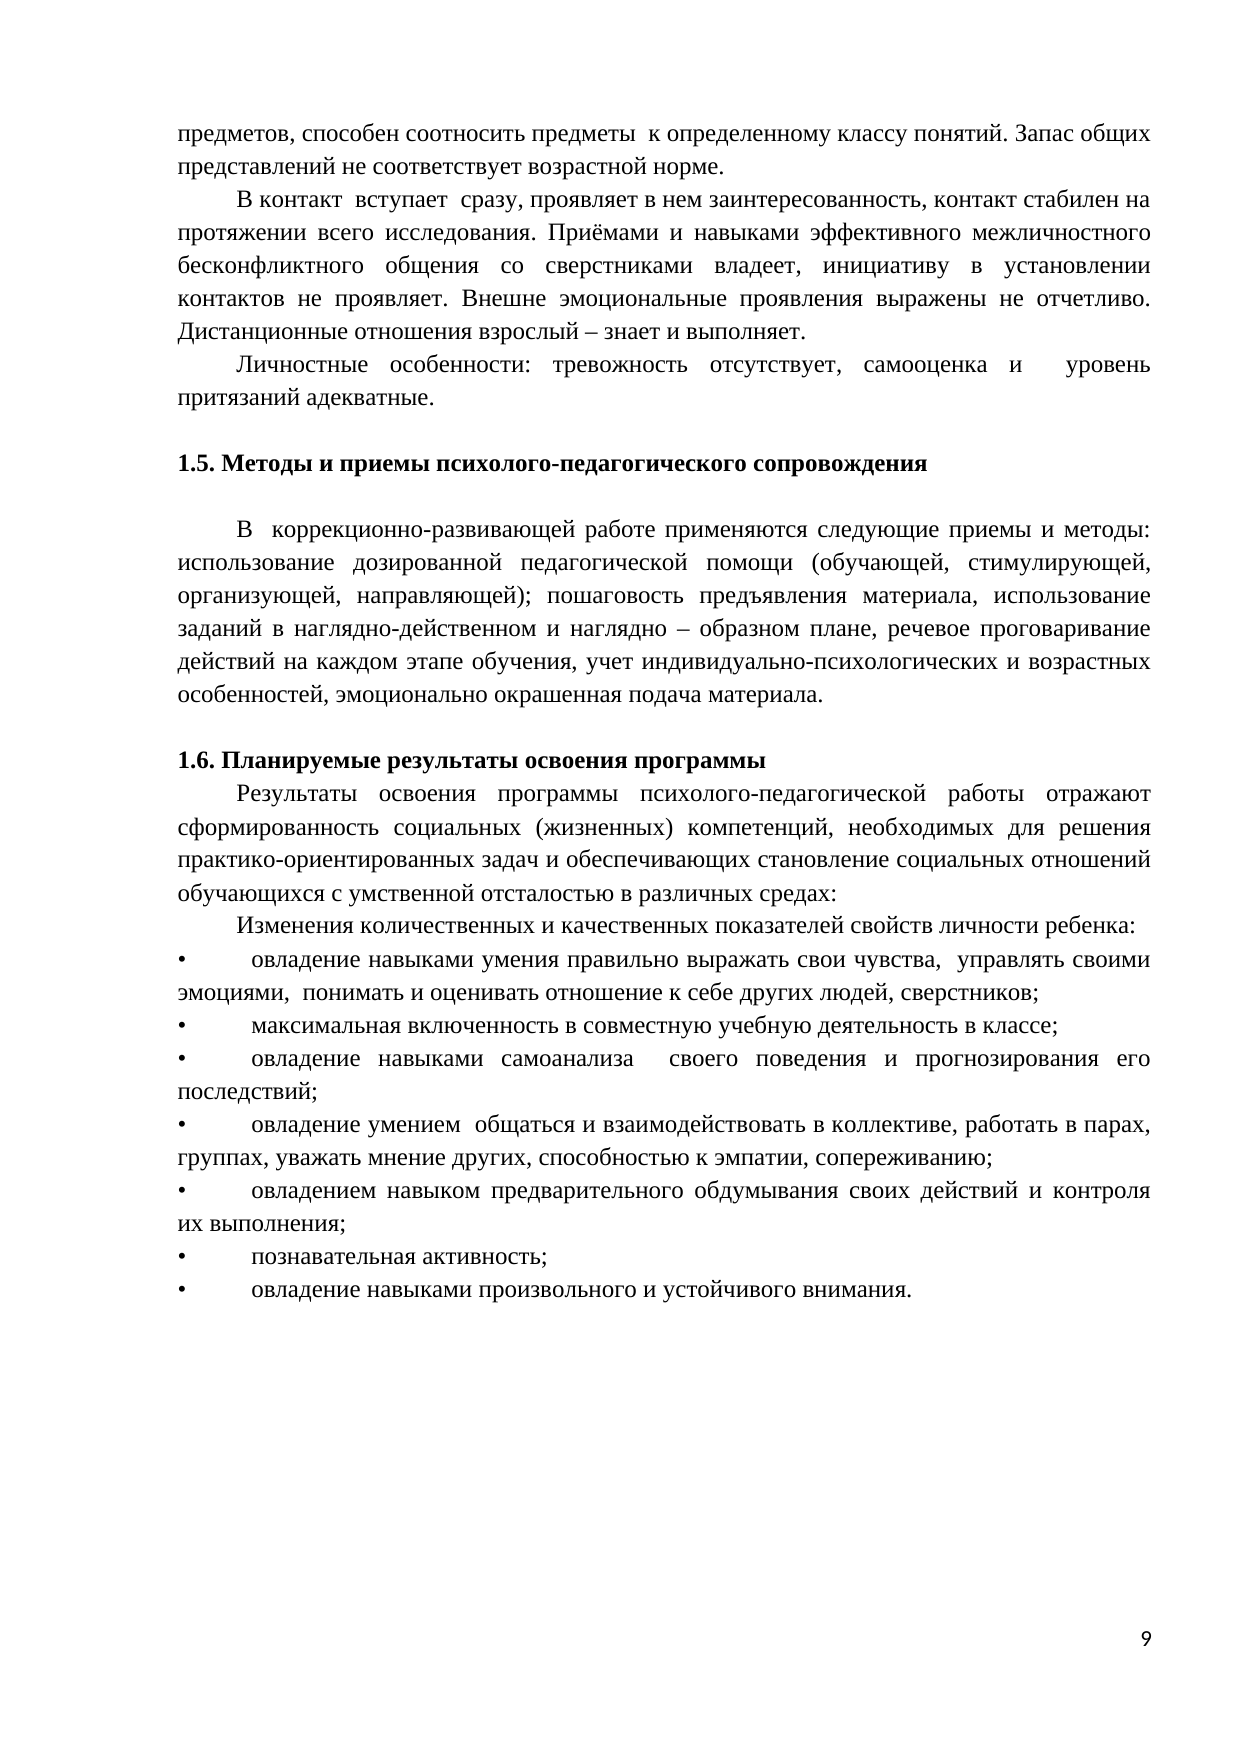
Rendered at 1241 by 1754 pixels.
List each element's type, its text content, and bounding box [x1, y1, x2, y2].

text • овладение навыками самоанализа своего поведения и прогнозирования его последствий; [177, 1043, 1152, 1104]
text В контакт вступает сразу, проявляет в нем заинтересованность, контакт стабилен на протяжении всего исследования. Приёмами и навыками эффективного межличностного бесконфликтного общения со сверстниками владеет, инициативу в установлении контактов не проявляет. Внешне эмоциональные проявления выражены не отчетливо. Дистанционные отношения взрослый – знает и выполняет. [177, 184, 1152, 345]
text • овладение навыками умения правильно выражать свои чувства, управлять своими эмоциями, понимать и оценивать отношение к себе других людей, сверстников; [177, 944, 1152, 1005]
text 1.5. Методы и приемы психолого-педагогического сопровождения [177, 448, 1152, 477]
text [177, 118, 1152, 180]
text 1.6. Планируемые результаты освоения программы [177, 746, 1152, 774]
text В коррекционно-развивающей работе применяются следующие приемы и методы: использование дозированной педагогической помощи (обучающей, стимулирующей, организующей, направляющей); пошаговость предъявления материала, использование заданий в наглядно-действенном и наглядно – образном плане, речевое проговаривание действий на каждом этапе обучения, учет индивидуально-психологических и возрастных особенностей, эмоционально окрашенная подача материала. [177, 514, 1152, 708]
text Результаты освоения программы психолого-педагогической работы отражают сформированность социальных (жизненных) компетенций, необходимых для решения практико-ориентированных задач и обеспечивающих становление социальных отношений обучающихся с умственной отсталостью в различных средах: [177, 778, 1152, 906]
text • максимальная включенность в совместную учебную деятельность в классе; [177, 1010, 1152, 1038]
text • познавательная активность; [177, 1241, 1152, 1269]
text Изменения количественных и качественных показателей свойств личности ребенка: [177, 911, 1152, 939]
text • овладение навыками произвольного и устойчивого внимания. [177, 1274, 1152, 1303]
text Личностные особенности: тревожность отсутствует, самооценка и уровень притязаний адекватные. [177, 349, 1152, 411]
text • овладение умением общаться и взаимодействовать в коллективе, работать в парах, группах, уважать мнение других, способностью к эмпатии, сопереживанию; [177, 1109, 1152, 1171]
text • овладением навыком предварительного обдумывания своих действий и контроля их выполнения; [177, 1175, 1152, 1237]
